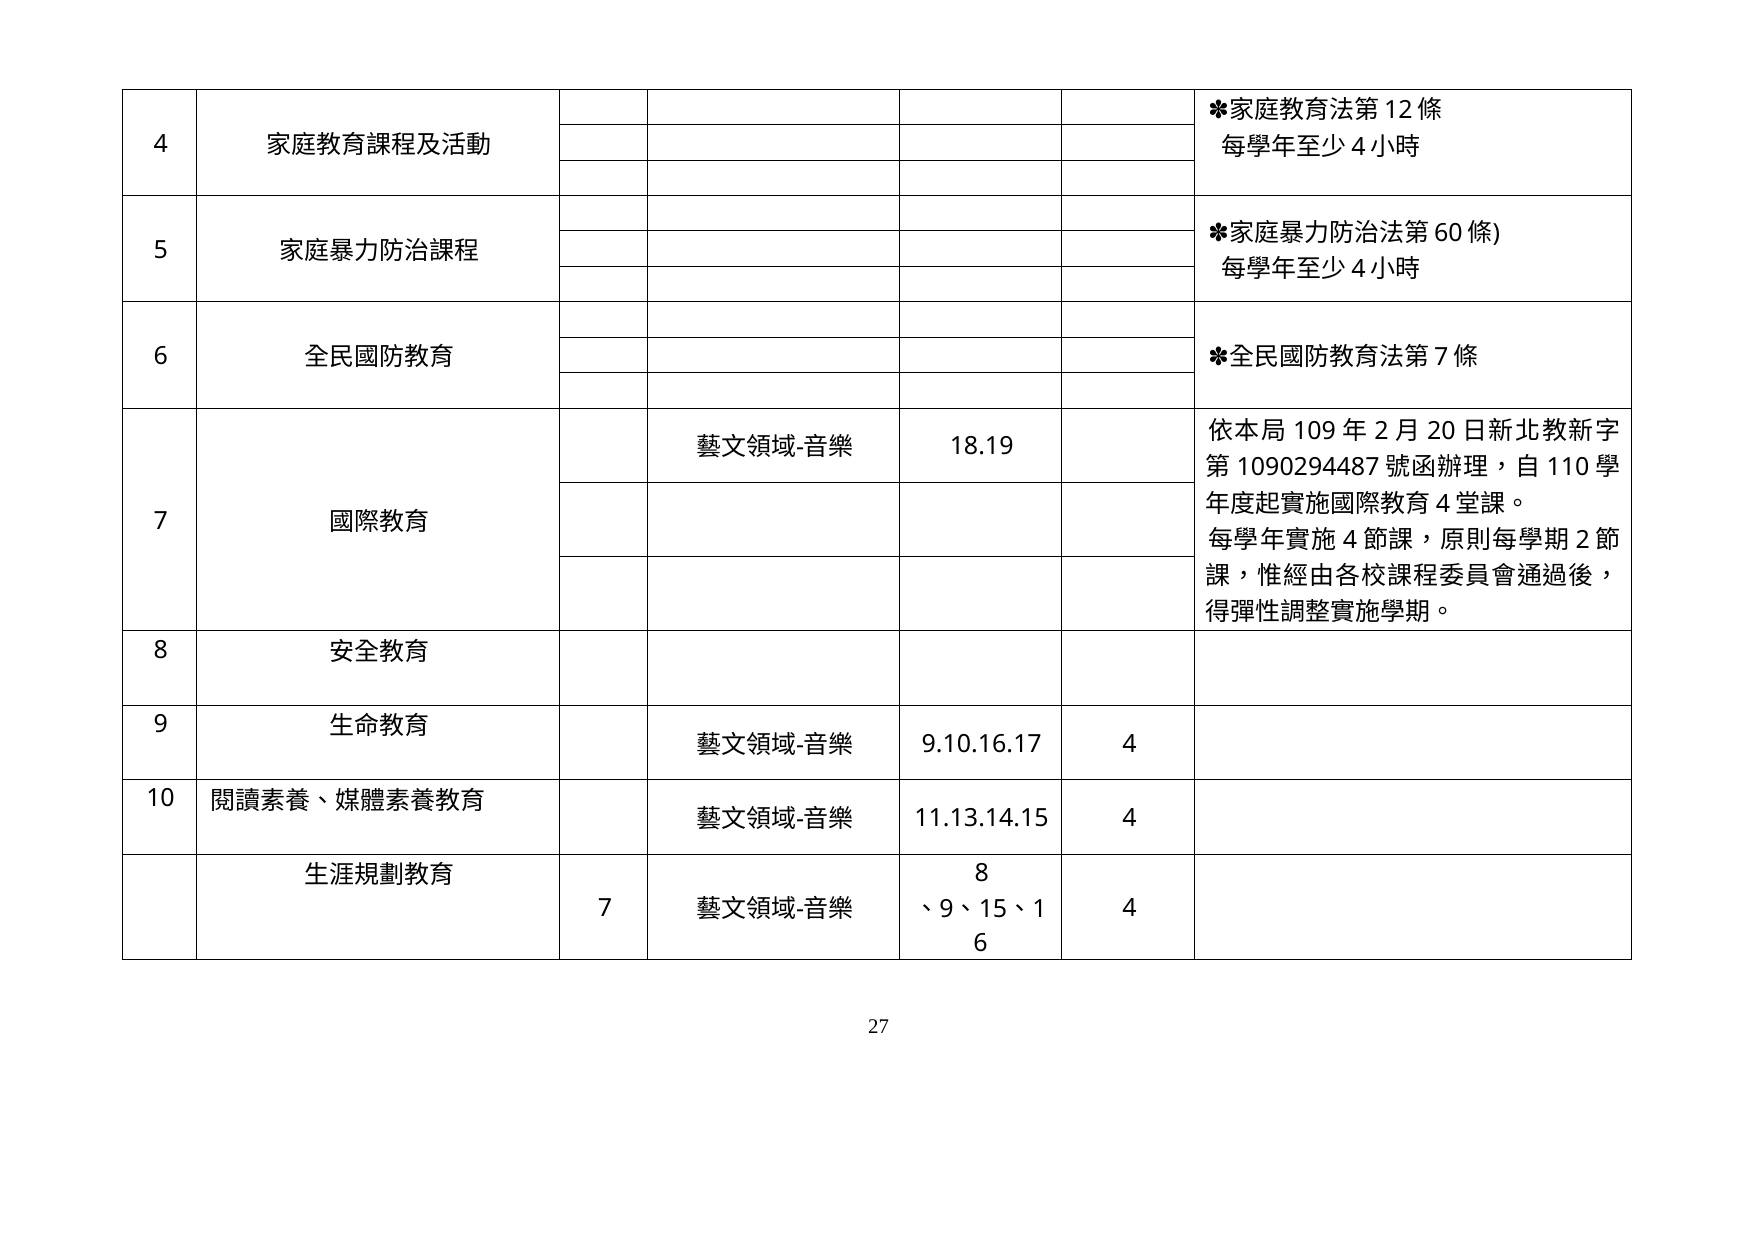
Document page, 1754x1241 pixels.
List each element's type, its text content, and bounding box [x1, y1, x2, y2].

table_cell [648, 338, 899, 372]
table_cell [900, 338, 1061, 372]
table_cell 依本局109年2月20日新北教新字第1090294487號函辦理，自110學年度起實施國際教育4堂課。 每學年實施4節課，原則每學期2節課，惟經由各校課程委員會通過後，得彈性調整實施學期。 [1195, 409, 1631, 630]
table_cell 4 [1062, 780, 1194, 853]
table_cell [560, 125, 647, 159]
table_cell [648, 557, 899, 630]
table_cell 藝文領域-音樂 [648, 855, 899, 959]
table_cell [560, 706, 647, 779]
table_cell 8、9、15、16 [900, 855, 1061, 959]
table_cell 4 [123, 90, 196, 195]
table_cell 藝文領域-音樂 [648, 409, 899, 482]
table_cell [900, 161, 1061, 195]
table_cell 5 [123, 196, 196, 301]
table_cell [1062, 373, 1194, 407]
table_cell [1062, 267, 1194, 301]
table_cell [900, 267, 1061, 301]
table_cell [560, 231, 647, 266]
table_cell [648, 302, 899, 337]
table_cell [1062, 161, 1194, 195]
table_cell 藝文領域-音樂 [648, 706, 899, 779]
table_cell [560, 409, 647, 482]
table_cell [1062, 302, 1194, 337]
table_cell ✽家庭暴力防治法第60條) 每學年至少4小時 [1195, 196, 1631, 301]
table_cell [1062, 631, 1194, 705]
table_cell [560, 90, 647, 124]
table_cell [1195, 631, 1631, 705]
table_cell [648, 631, 899, 705]
table_cell [1062, 125, 1194, 159]
table_cell [648, 161, 899, 195]
table_cell 藝文領域-音樂 [648, 780, 899, 853]
table_cell 全民國防教育 [197, 302, 559, 407]
table_cell 閱讀素養、媒體素養教育 [197, 780, 559, 853]
table_cell [123, 855, 196, 959]
table_cell [560, 338, 647, 372]
table_cell [1062, 231, 1194, 266]
table_cell [560, 267, 647, 301]
table_cell [900, 631, 1061, 705]
table_cell [1062, 338, 1194, 372]
table_cell [560, 196, 647, 230]
table_cell [900, 196, 1061, 230]
table_cell 18.19 [900, 409, 1061, 482]
table_cell [648, 231, 899, 266]
table_cell [648, 90, 899, 124]
table_cell [560, 483, 647, 556]
table_cell [560, 161, 647, 195]
table_cell [1195, 780, 1631, 853]
table_cell [1195, 706, 1631, 779]
table_cell 10 [123, 780, 196, 853]
table_cell [648, 373, 899, 407]
table_cell [900, 231, 1061, 266]
table_cell [560, 631, 647, 705]
table_cell 安全教育 [197, 631, 559, 705]
table_cell 8 [123, 631, 196, 705]
table_cell 7 [560, 855, 647, 959]
table_cell 4 [1062, 855, 1194, 959]
table_cell [900, 483, 1061, 556]
table_cell [560, 373, 647, 407]
table_cell ✽家庭教育法第12條 每學年至少4小時 [1195, 90, 1631, 195]
table_cell [648, 483, 899, 556]
table_cell [560, 302, 647, 337]
table_cell [560, 780, 647, 853]
table_cell 9.10.16.17 [900, 706, 1061, 779]
table_cell 生涯規劃教育 [197, 855, 559, 959]
table_cell 6 [123, 302, 196, 407]
table_cell [1062, 196, 1194, 230]
table_cell [900, 373, 1061, 407]
table_cell [1062, 90, 1194, 124]
table_cell 家庭暴力防治課程 [197, 196, 559, 301]
table_cell [900, 125, 1061, 159]
table_cell 11.13.14.15 [900, 780, 1061, 853]
table_cell [1062, 557, 1194, 630]
table_cell 7 [123, 409, 196, 630]
table_cell [648, 125, 899, 159]
table_cell [900, 557, 1061, 630]
table_cell 生命教育 [197, 706, 559, 779]
table_cell [1062, 409, 1194, 482]
table_cell [900, 302, 1061, 337]
table_cell [648, 196, 899, 230]
table_cell [1062, 483, 1194, 556]
table_cell ✽全民國防教育法第7條 [1195, 302, 1631, 407]
table_cell 4 [1062, 706, 1194, 779]
table_cell 家庭教育課程及活動 [197, 90, 559, 195]
table_cell 國際教育 [197, 409, 559, 630]
table_cell [1195, 855, 1631, 959]
table_cell [900, 90, 1061, 124]
table_cell [560, 557, 647, 630]
table_cell 9 [123, 706, 196, 779]
table_cell [648, 267, 899, 301]
